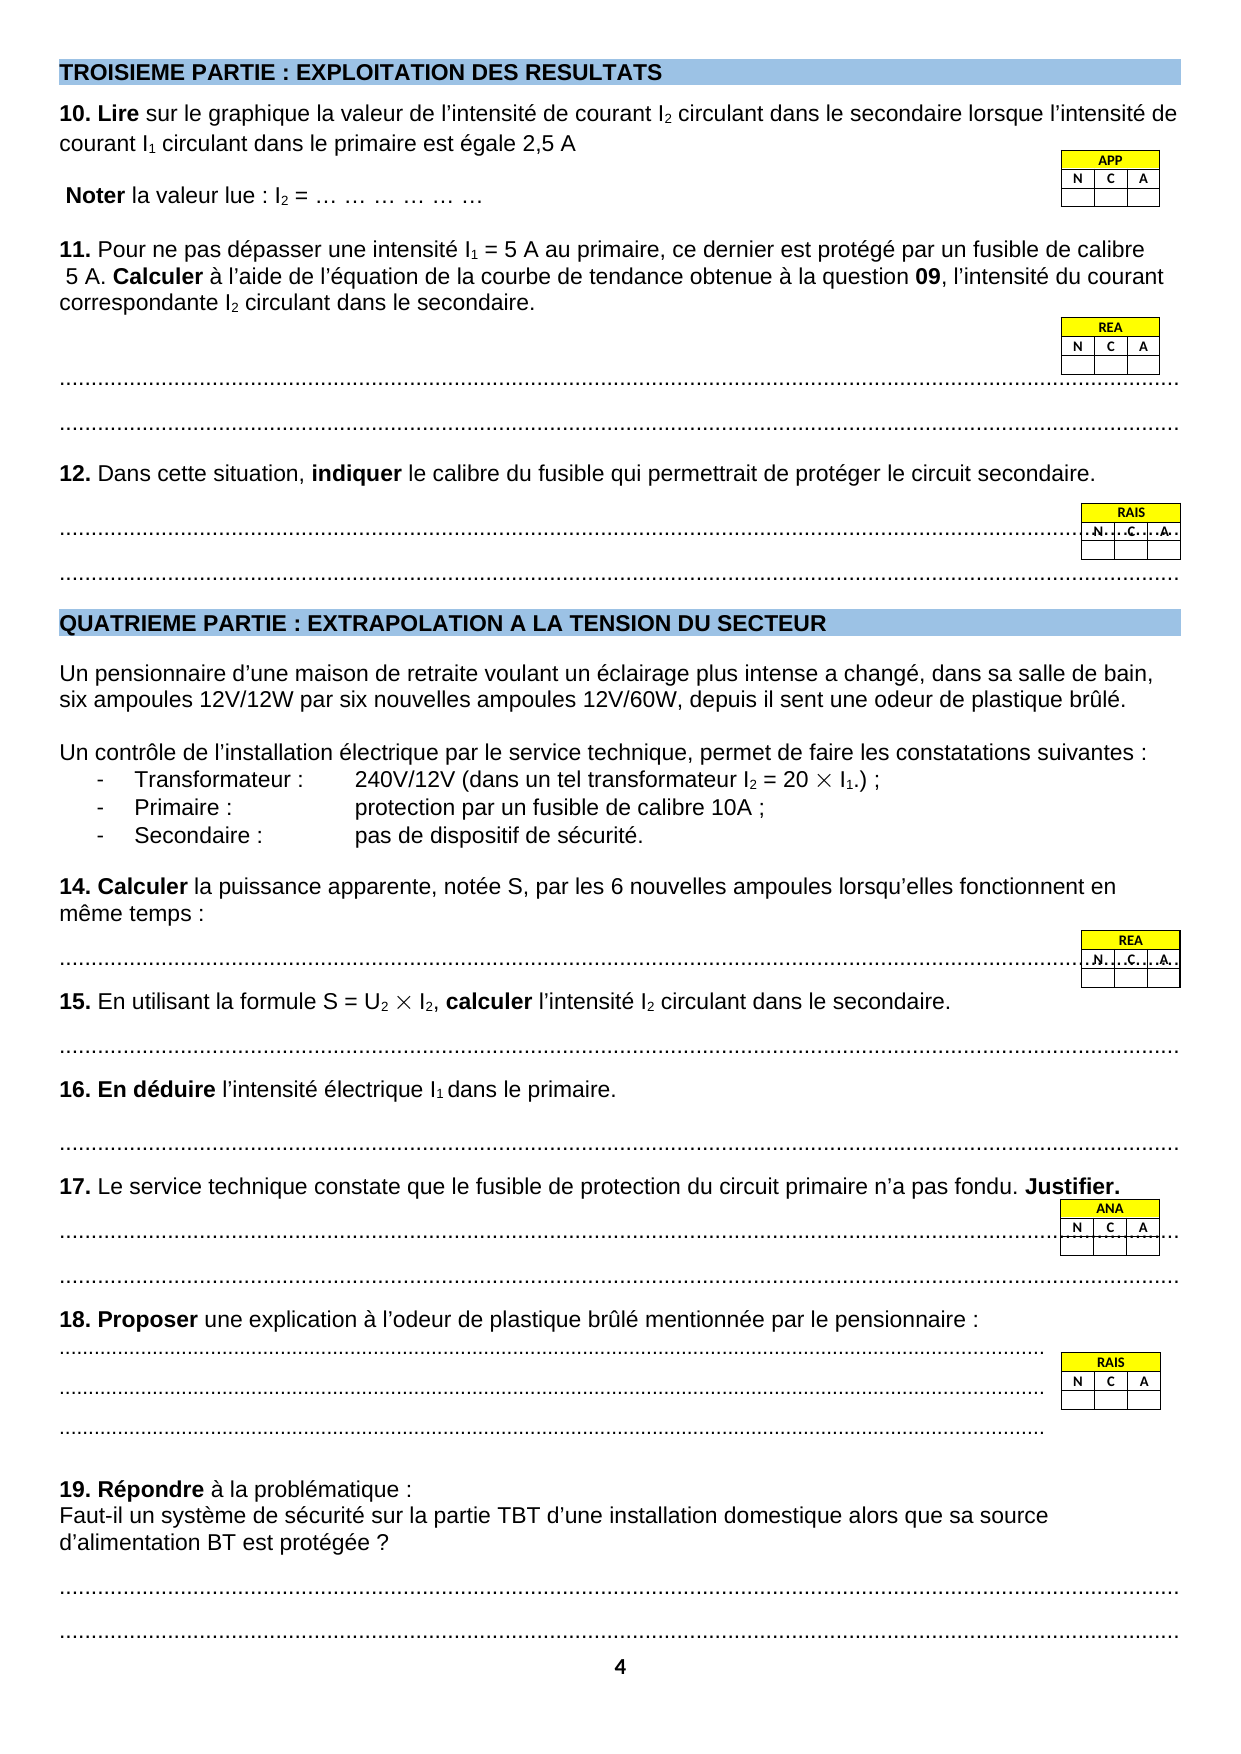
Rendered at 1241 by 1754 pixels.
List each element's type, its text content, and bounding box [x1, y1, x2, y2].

text 18. Proposer une explication à l’odeur de plastique brûlé mentionnée par le pensionnaire : [59, 1306, 1181, 1332]
text 10. Lire sur le graphique la valeur de l’intensité de courant I2 circulant dans le secondaire lorsque l’intensité de courant I1 circulant dans le primaire est égale 2,5 A [59, 100, 1181, 156]
text 15. En utilisant la formule S = U2 I2, calculer l’intensité I2 circulant dans le secondaire. [59, 988, 1181, 1014]
text 19. Répondre à la problématique : [59, 1476, 1181, 1502]
text 11. Pour ne pas dépasser une intensité I1 = 5 A au primaire, ce dernier est protégé par un fusible de calibre [59, 236, 1181, 263]
text Noter la valeur lue : I2 = … … … … … … [59, 182, 1181, 208]
text 14. Calculer la puissance apparente, notée S, par les 6 nouvelles ampoules lorsqu’elles fonctionnent en même temps : [59, 873, 1181, 926]
list Transformateur : 240V/12V (dans un tel transformateur I2 = 20 I1.) ; [97, 765, 1181, 793]
list Primaire : protection par un fusible de calibre 10A ; [97, 793, 1181, 821]
list Secondaire : pas de dispositif de sécurité. [97, 821, 1181, 849]
text QUATRIEME PARTIE : EXTRAPOLATION A LA TENSION DU SECTEUR [59, 609, 1181, 636]
text 16. En déduire l’intensité électrique I1 dans le primaire. [59, 1076, 1181, 1102]
text Faut-il un système de sécurité sur la partie TBT d’une installation domestique alors que sa source d’alimentation BT est protégée ? [59, 1502, 1181, 1555]
text TROISIEME PARTIE : EXPLOITATION DES RESULTATS [59, 59, 1181, 85]
text Un pensionnaire d’une maison de retraite voulant un éclairage plus intense a changé, dans sa salle de bain, six ampoules 12V/12W par six nouvelles ampoules 12V/60W, depuis il sent une odeur de plastique brûlé. [59, 660, 1181, 713]
text 5 A. Calculer à l’aide de l’équation de la courbe de tendance obtenue à la question 09, l’intensité du courant correspondante I2 circulant dans le secondaire. [59, 263, 1181, 315]
text Un contrôle de l’installation électrique par le service technique, permet de faire les constatations suivantes : [59, 739, 1181, 765]
text 12. Dans cette situation, indiquer le calibre du fusible qui permettrait de protéger le circuit secondaire. [59, 460, 1181, 486]
text 17. Le service technique constate que le fusible de protection du circuit primaire n’a pas fondu. Justifier. [59, 1173, 1181, 1199]
